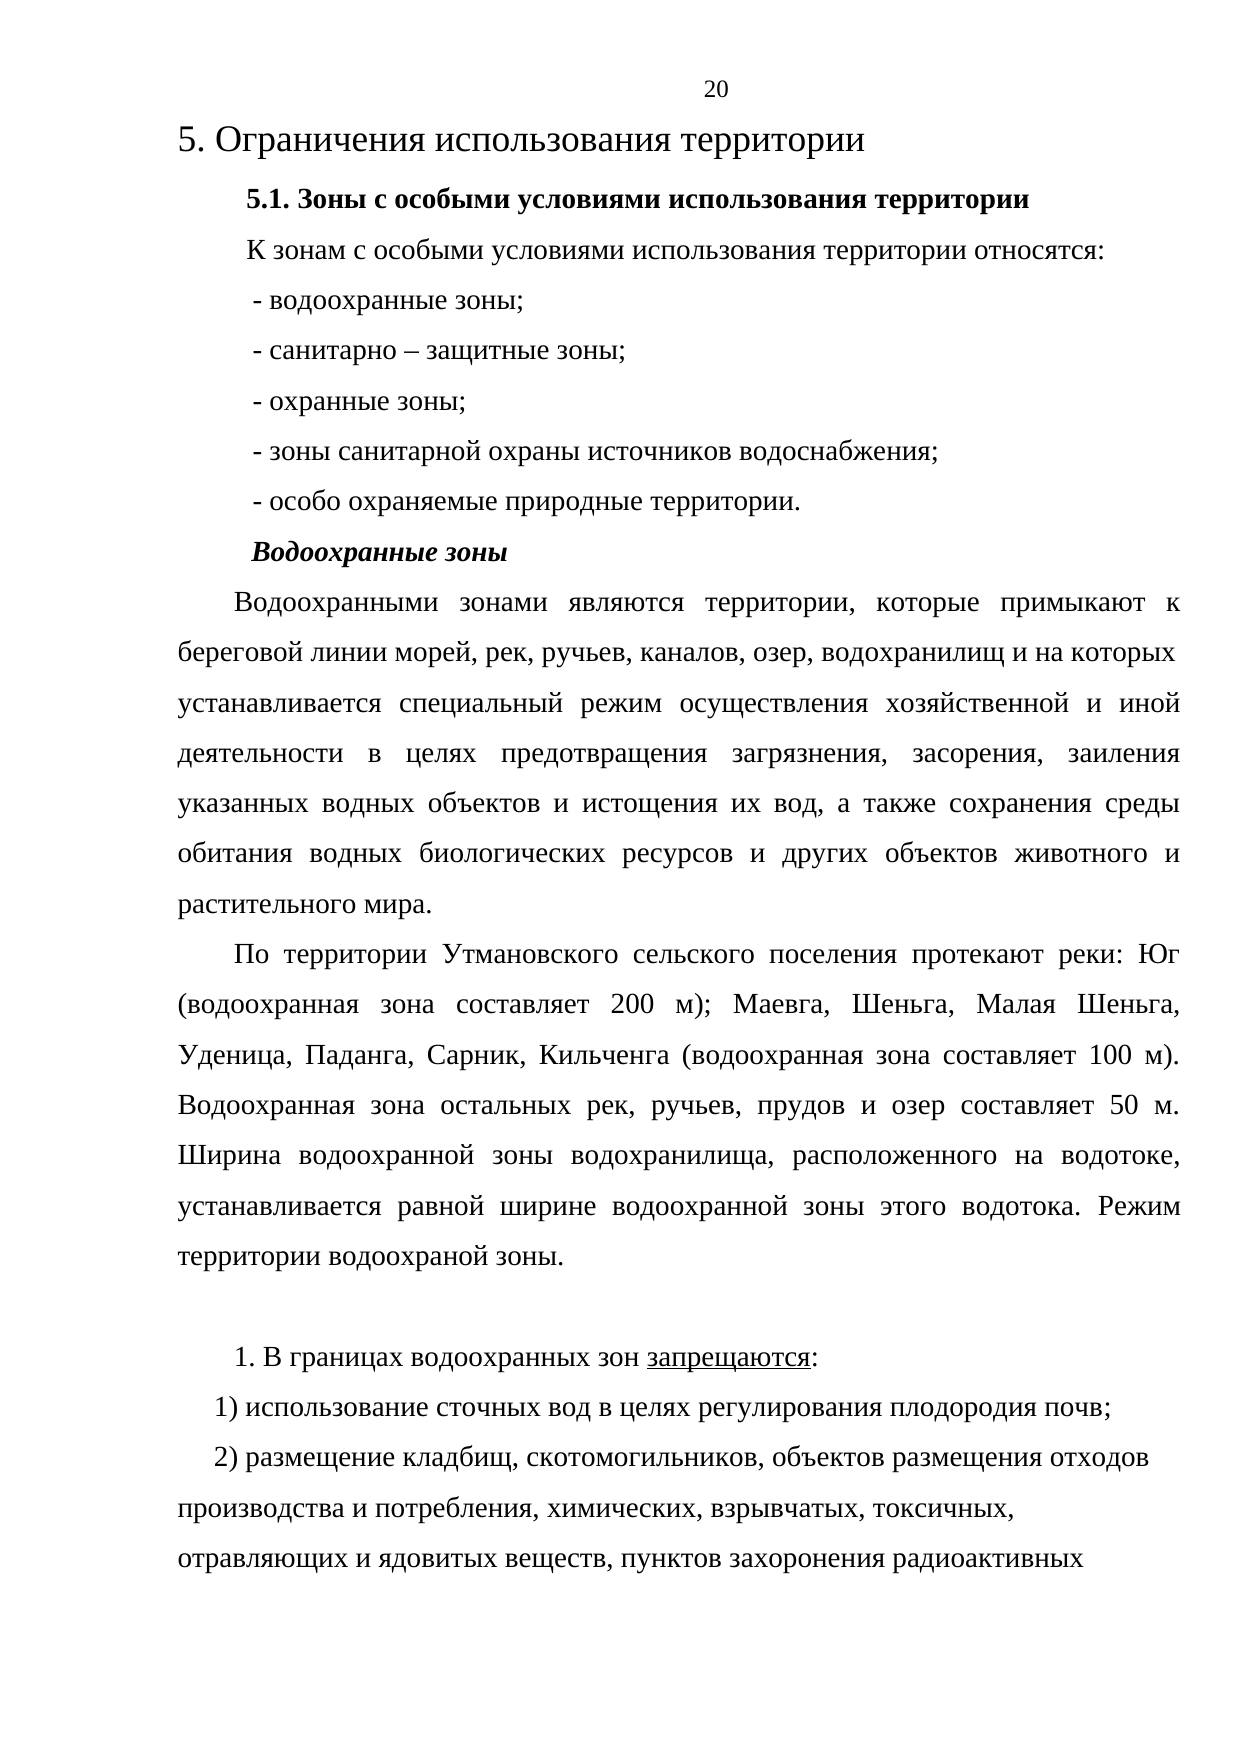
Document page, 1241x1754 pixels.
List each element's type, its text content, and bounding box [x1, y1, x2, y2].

text 5.1. Зоны с особыми условиями использования территории [177, 182, 1181, 215]
text устанавливается специальный режим осуществления хозяйственной и иной деятельности в целях предотвращения загрязнения, засорения, заиления указанных водных объектов и истощения их вод, а также сохранения среды обитания водных биологических ресурсов и других объектов животного и растительного мира. [177, 685, 1181, 919]
text 1. В границах водоохранных зон запрещаются: 1) использование сточных вод в целях регулирования плодородия почв; 2) размещение кладбищ, скотомогильников, объектов размещения отходов производства и потребления, химических, взрывчатых, токсичных, отравляющих и ядовитых веществ, пунктов захоронения радиоактивных [177, 1339, 1181, 1573]
text - особо охраняемые природные территории. [246, 483, 1181, 517]
text К зонам с особыми условиями использования территории относятся: [177, 232, 1181, 265]
text По территории Утмановского сельского поселения протекают реки: Юг (водоохранная зона составляет ); Маевга, Шеньга, Малая Шеньга, Уденица, Паданга, Сарник, Кильченга (водоохранная зона составляет ). Водоохранная зона остальных рек, ручьев, прудов и озер составляет . Ширина водоохранной зоны водохранилища, расположенного на водотоке, устанавливается равной ширине водоохранной зоны этого водотока. Режим территории водоохраной зоны. [177, 936, 1181, 1272]
text - санитарно – защитные зоны; [246, 332, 1181, 366]
text Водоохранными зонами являются территории, которые примыкают к береговой линии морей, рек, ручьев, каналов, озер, водохранилищ и на которых [177, 584, 1181, 668]
text Водоохранные зоны [177, 534, 1181, 567]
text 5. Ограничения использования территории [177, 117, 1181, 160]
text - зоны санитарной охраны источников водоснабжения; [246, 433, 1181, 467]
text - водоохранные зоны; [246, 282, 1181, 316]
text - охранные зоны; [246, 383, 1181, 416]
